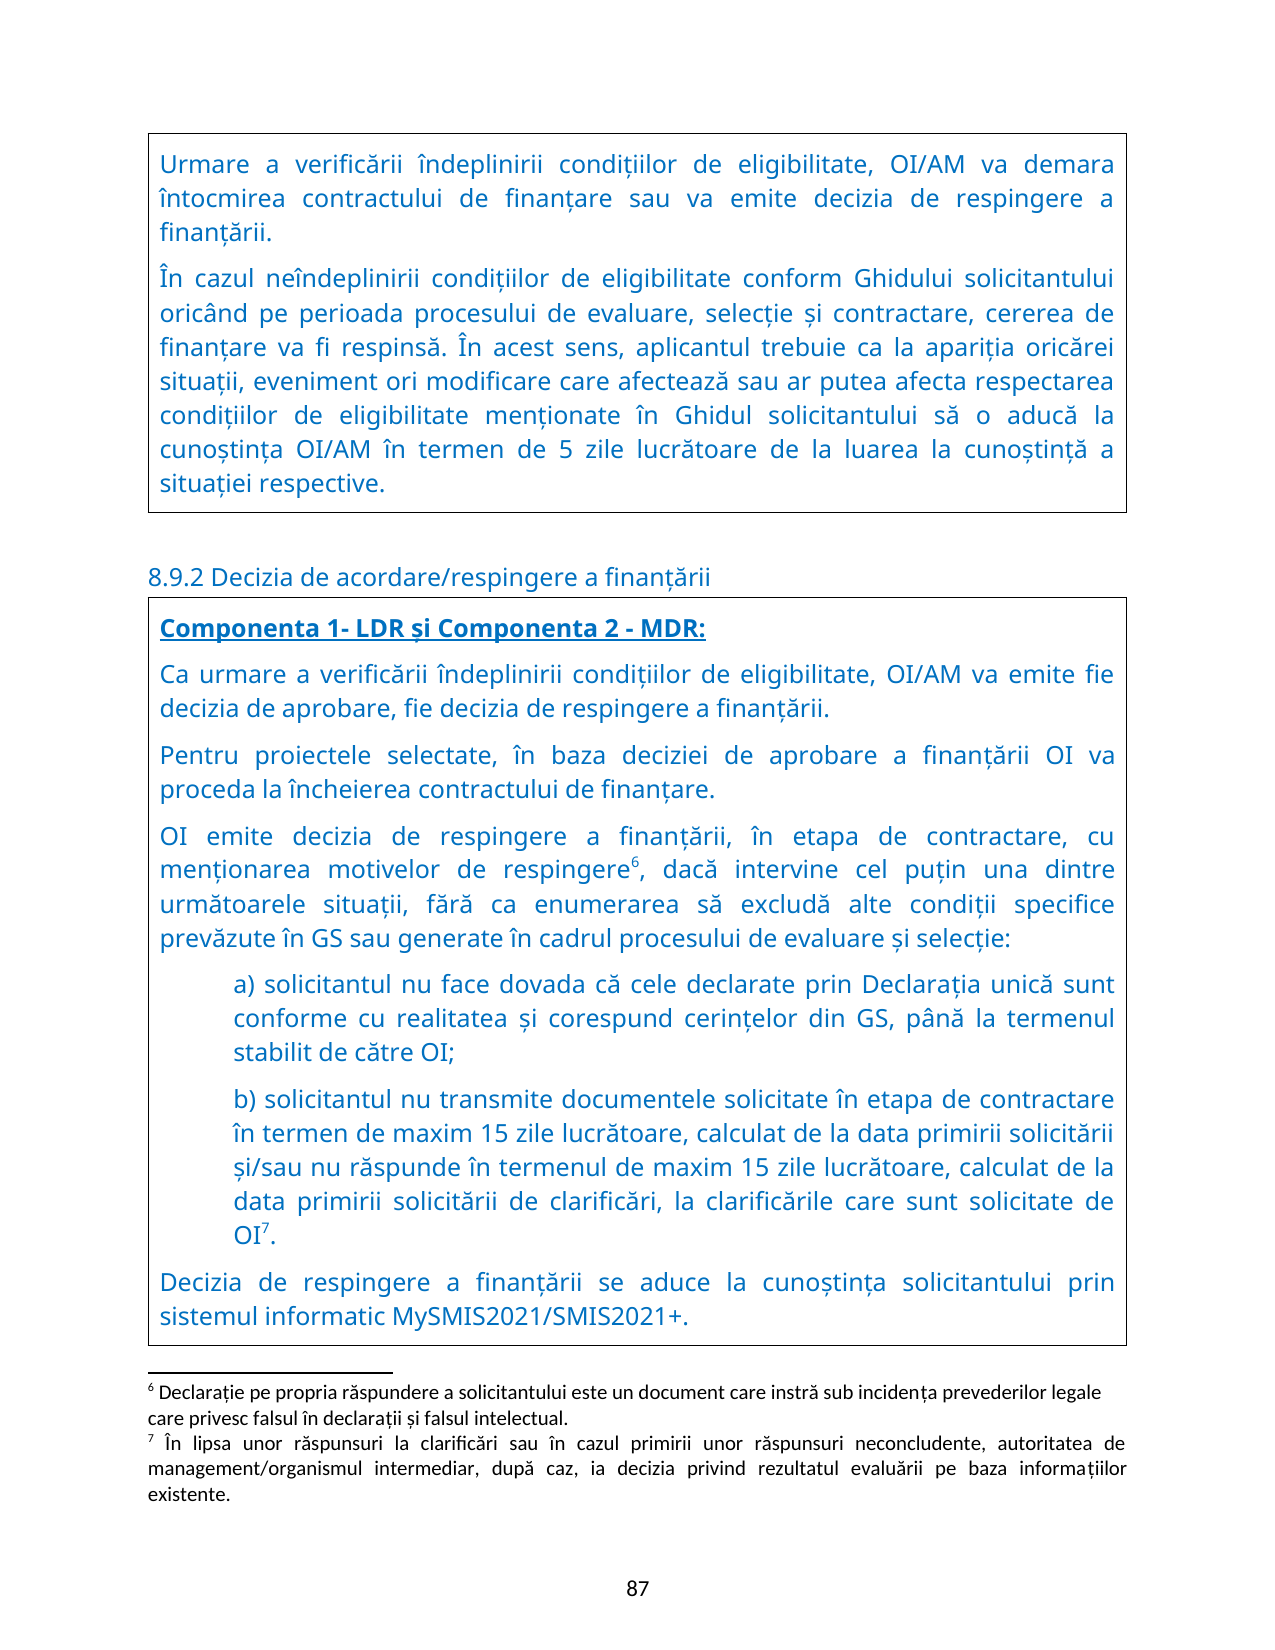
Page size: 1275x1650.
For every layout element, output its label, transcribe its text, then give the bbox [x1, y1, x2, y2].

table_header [149, 134, 1126, 512]
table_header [149, 598, 1126, 1345]
subtitle 8.9.2 Decizia de acordare/respingere a finanțării [148, 560, 1127, 594]
